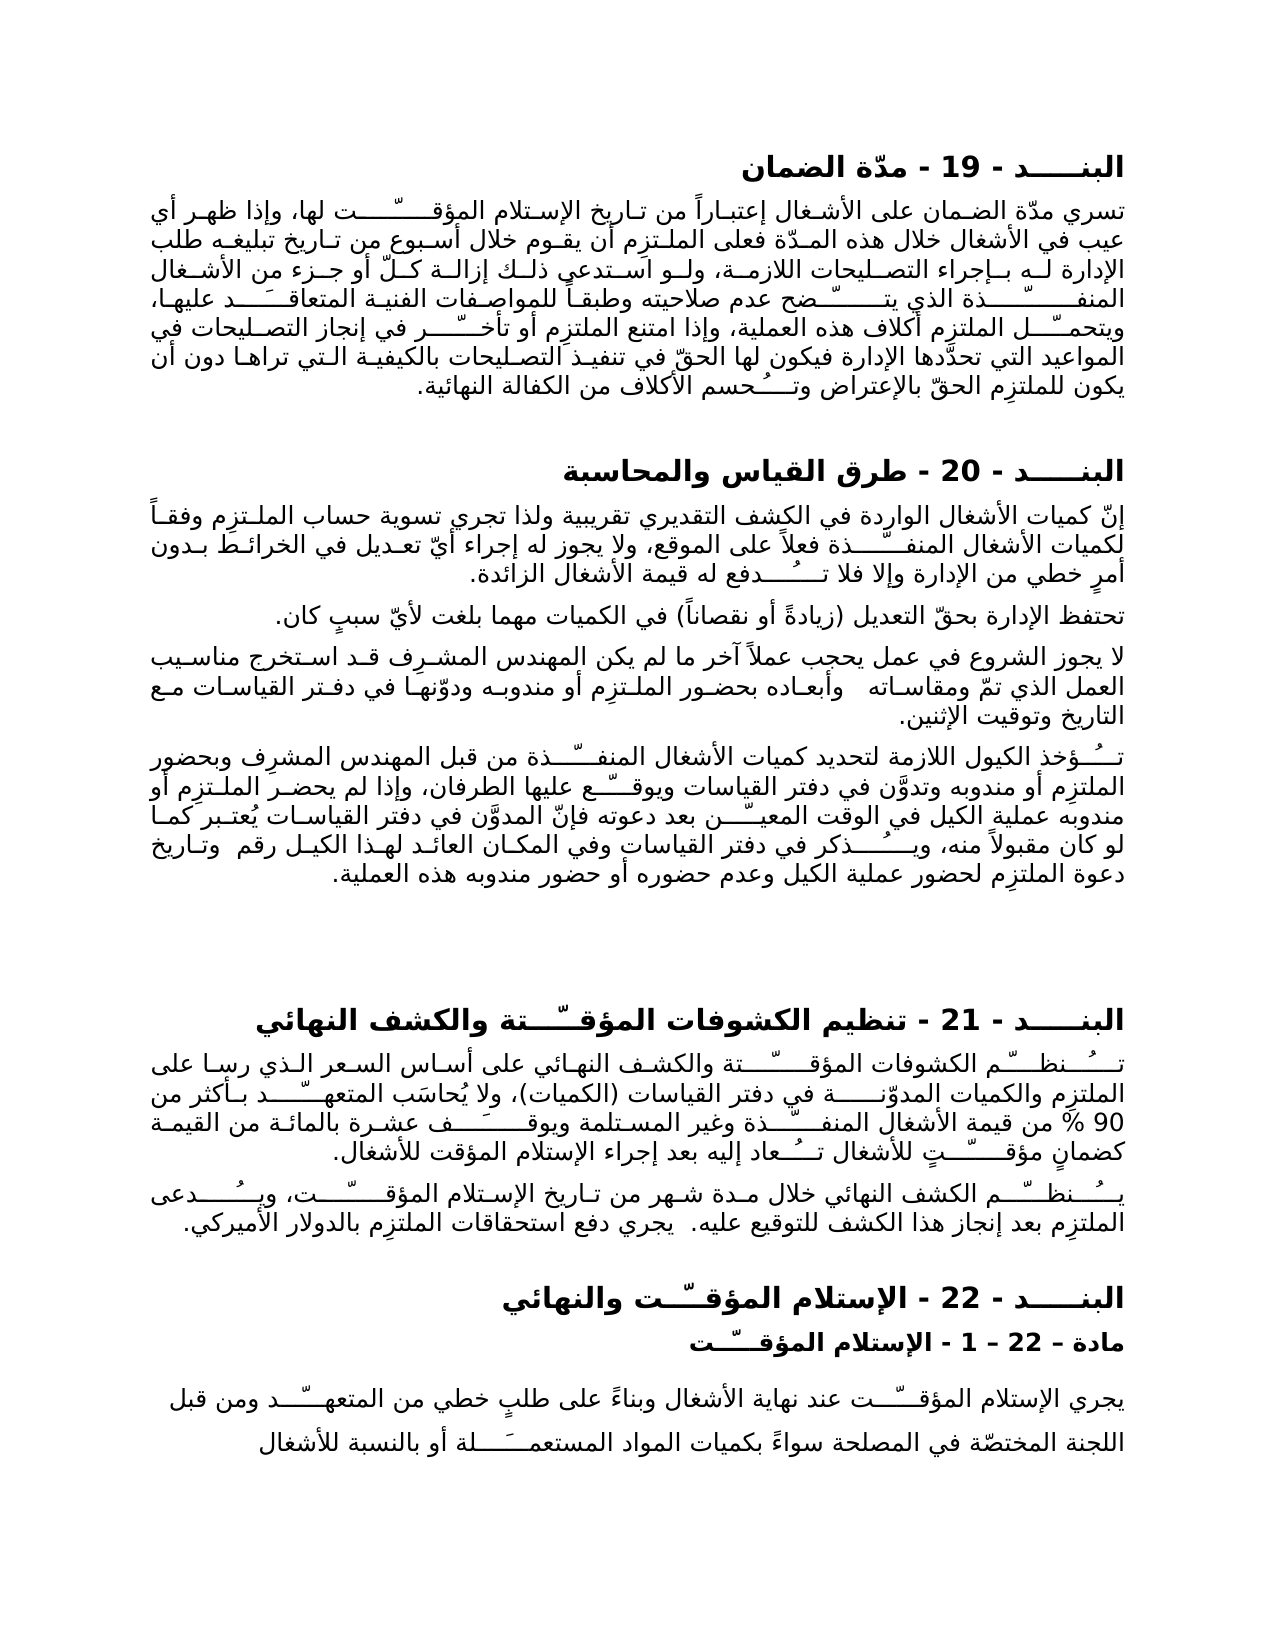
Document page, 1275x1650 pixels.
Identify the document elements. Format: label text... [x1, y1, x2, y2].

text لا يجوز الشروع في عمل يحجب عملاً آخر ما لم يكن المهندس المشرِف قد استخرج مناسيب العمل الذي تمّ ومقاساته وأبعاده بحضور الملتزِم أو مندوبه ودوّنها في دفتر القياسات مع التاريخ وتوقيت الإثنين. [150, 642, 1125, 730]
text تـــُــؤخذ الكيول اللازمة لتحديد كميات الأشغال المنفـــّـــذة من قبل المهندس المشرِف وبحضور الملتزِم أو مندوبه وتدوَّن في دفتر القياسات ويوقـــّــع عليها الطرفان، وإذا لم يحضر الملتزِم أو مندوبه عملية الكيل في الوقت المعيــّـــن بعد دعوته فإنّ المدوَّن في دفتر القياسات يُعتبر كما لو كان مقبولاً منه، ويــــُــــذكر في دفتر القياسات وفي المكان العائد لهذا الكيل رقم وتاريخ دعوة الملتزِم لحضور عملية الكيل وعدم حضوره أو حضور مندوبه هذه العملية. [150, 742, 1125, 888]
text تحتفظ الإدارة بحقّ التعديل (زيادةً أو نقصاناً) في الكميات مهما بلغت لأيّ سببٍ كان. [150, 601, 1125, 630]
text إنّ كميات الأشغال الواردة في الكشف التقديري تقريبية ولذا تجري تسوية حساب الملتزِم وفقاً لكميات الأشغال المنفـــّــــذة فعلاً على الموقع، ولا يجوز له إجراء أيّ تعديل في الخرائط بدون أمرٍ خطي من الإدارة وإلا فلا تــــُــــدفع له قيمة الأشغال الزائدة. [150, 501, 1125, 588]
text يـــُـــنظـــّـــم الكشف النهائي خلال مدة شهر من تاريخ الإستلام المؤقـــــّـــت، ويـــُــــدعى الملتزِم بعد إنجاز هذا الكشف للتوقيع عليه. يجري دفع استحقاقات الملتزِم بالدولار الأميركي. [150, 1179, 1125, 1237]
text البنـــــد - 19 - مدّة الضمان [150, 150, 1125, 184]
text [150, 1384, 1125, 1457]
text تسري مدّة الضمان على الأشغال إعتباراً من تاريخ الإستلام المؤقـــــّــــت لها، وإذا ظهر أي عيب في الأشغال خلال هذه المدّة فعلى الملتزِم أن يقوم خلال أسبوع من تاريخ تبليغه طلب الإدارة له بإجراء التصليحات اللازمة، ولو استدعى ذلك إزالة كلّ أو جزء من الأشغال المنفـــــــّـــــذة الذي يتـــــــّــضح عدم صلاحيته وطبقاً للمواصفات الفنية المتعاقـــَـــد عليها، ويتحمــّـــل الملتزِم أكلاف هذه العملية، وإذا امتنع الملتزِم أو تأخـــّــــر في إنجاز التصليحات في المواعيد التي تحدّدها الإدارة فيكون لها الحقّ في تنفيذ التصليحات بالكيفية التي تراها دون أن يكون للملتزِم الحقّ بالإعتراض وتــــُـحسم الأكلاف من الكفالة النهائية. [150, 196, 1125, 401]
text البنـــــد - 21 - تنظيم الكشوفات المؤقــّـــتة والكشف النهائي [150, 1003, 1125, 1037]
text البنـــــد - 20 - طرق القياس والمحاسبة [150, 454, 1125, 488]
text مادة – 22 – 1 - الإستلام المؤقـــّــت [150, 1328, 1125, 1357]
text تــــُـــنظــــّـم الكشوفات المؤقـــــّــــتة والكشف النهائي على أساس السعر الذي رسا على الملتزِم والكميات المدوّنــــــة في دفتر القياسات (الكميات)، ولا يُحاسَب المتعهـــّـــد بأكثر من 90 % من قيمة الأشغال المنفــــّـــذة وغير المستلمة ويوقــــــَـــف عشرة بالمائة من القيمة كضمانٍ مؤقـــــّـــتٍ للأشغال تـــُــعاد إليه بعد إجراء الإستلام المؤقت للأشغال. [150, 1049, 1125, 1166]
text البنـــــد - 22 - الإستلام المؤقــّــت والنهائي [150, 1281, 1125, 1315]
